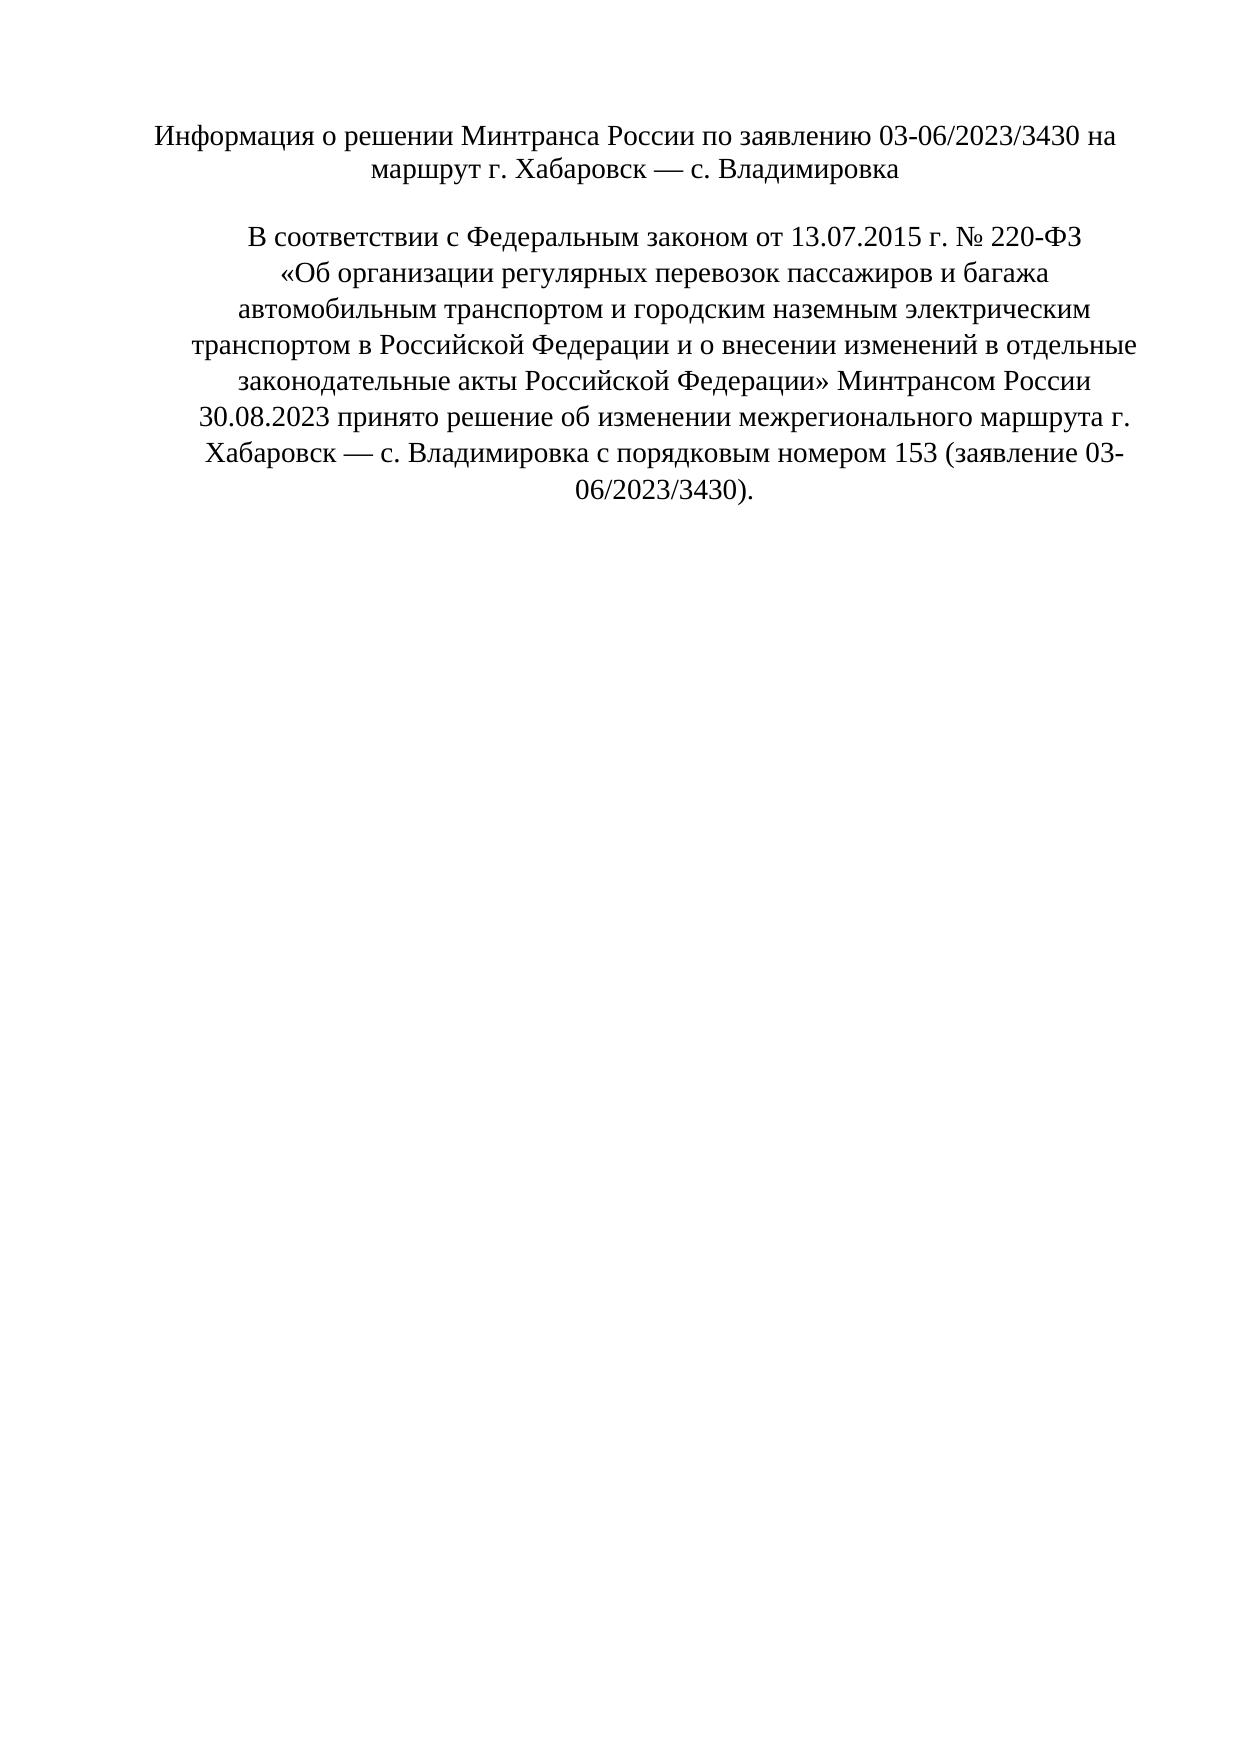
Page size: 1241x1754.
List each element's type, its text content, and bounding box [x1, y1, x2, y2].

text Информация о решении Минтранса России по заявлению 03-06/2023/3430 на маршрут г. Хабаровск — с. Владимировка [118, 118, 1152, 185]
text В соответствии с Федеральным законом от 13.07.2015 г. № 220-ФЗ «Об организации регулярных перевозок пассажиров и багажа автомобильным транспортом и городским наземным электрическим транспортом в Российской Федерации и о внесении изменений в отдельные законодательные акты Российской Федерации» Минтрансом России 30.08.2023 принято решение об изменении межрегионального маршрута г. Хабаровск — с. Владимировка с порядковым номером 153 (заявление 03-06/2023/3430). [177, 219, 1152, 505]
